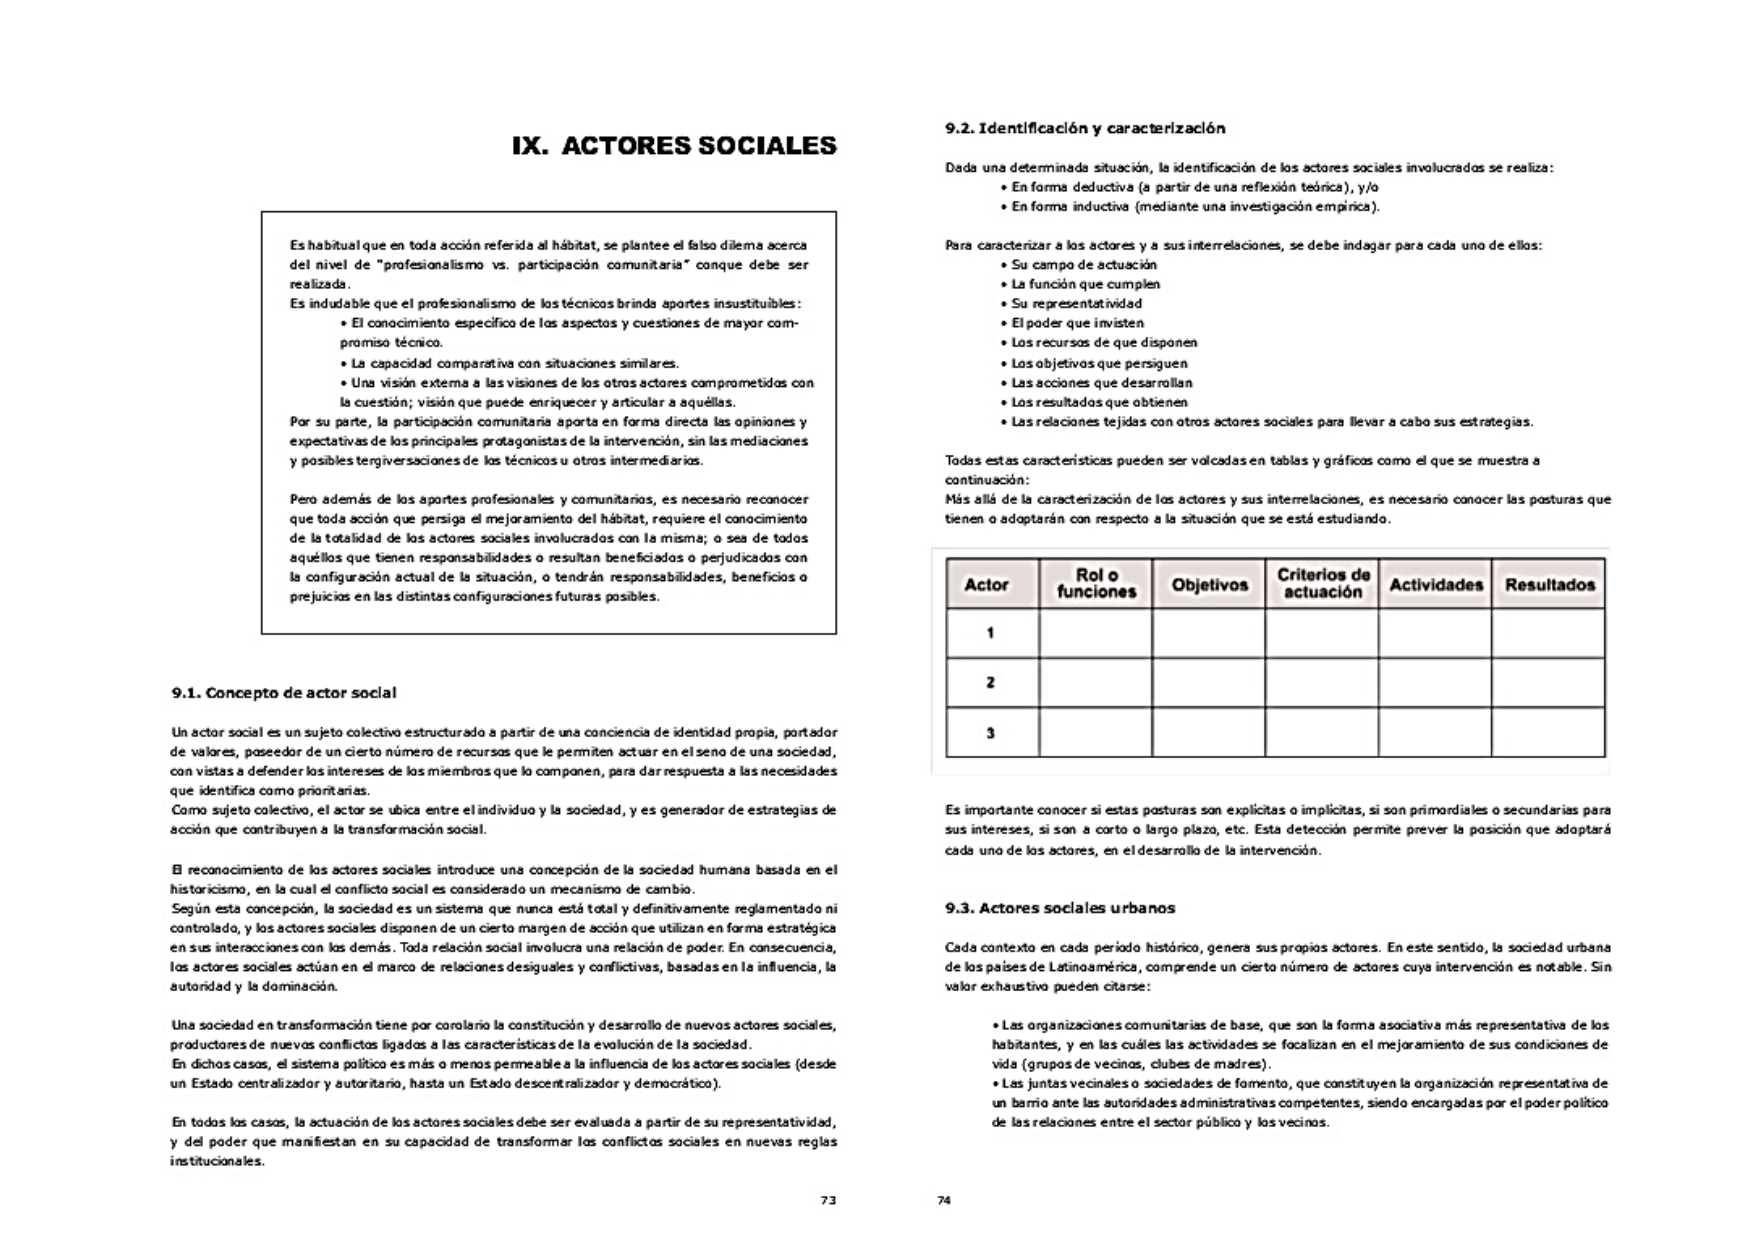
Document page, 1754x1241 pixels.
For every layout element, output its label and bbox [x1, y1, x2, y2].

picture [59, 64, 1716, 1237]
